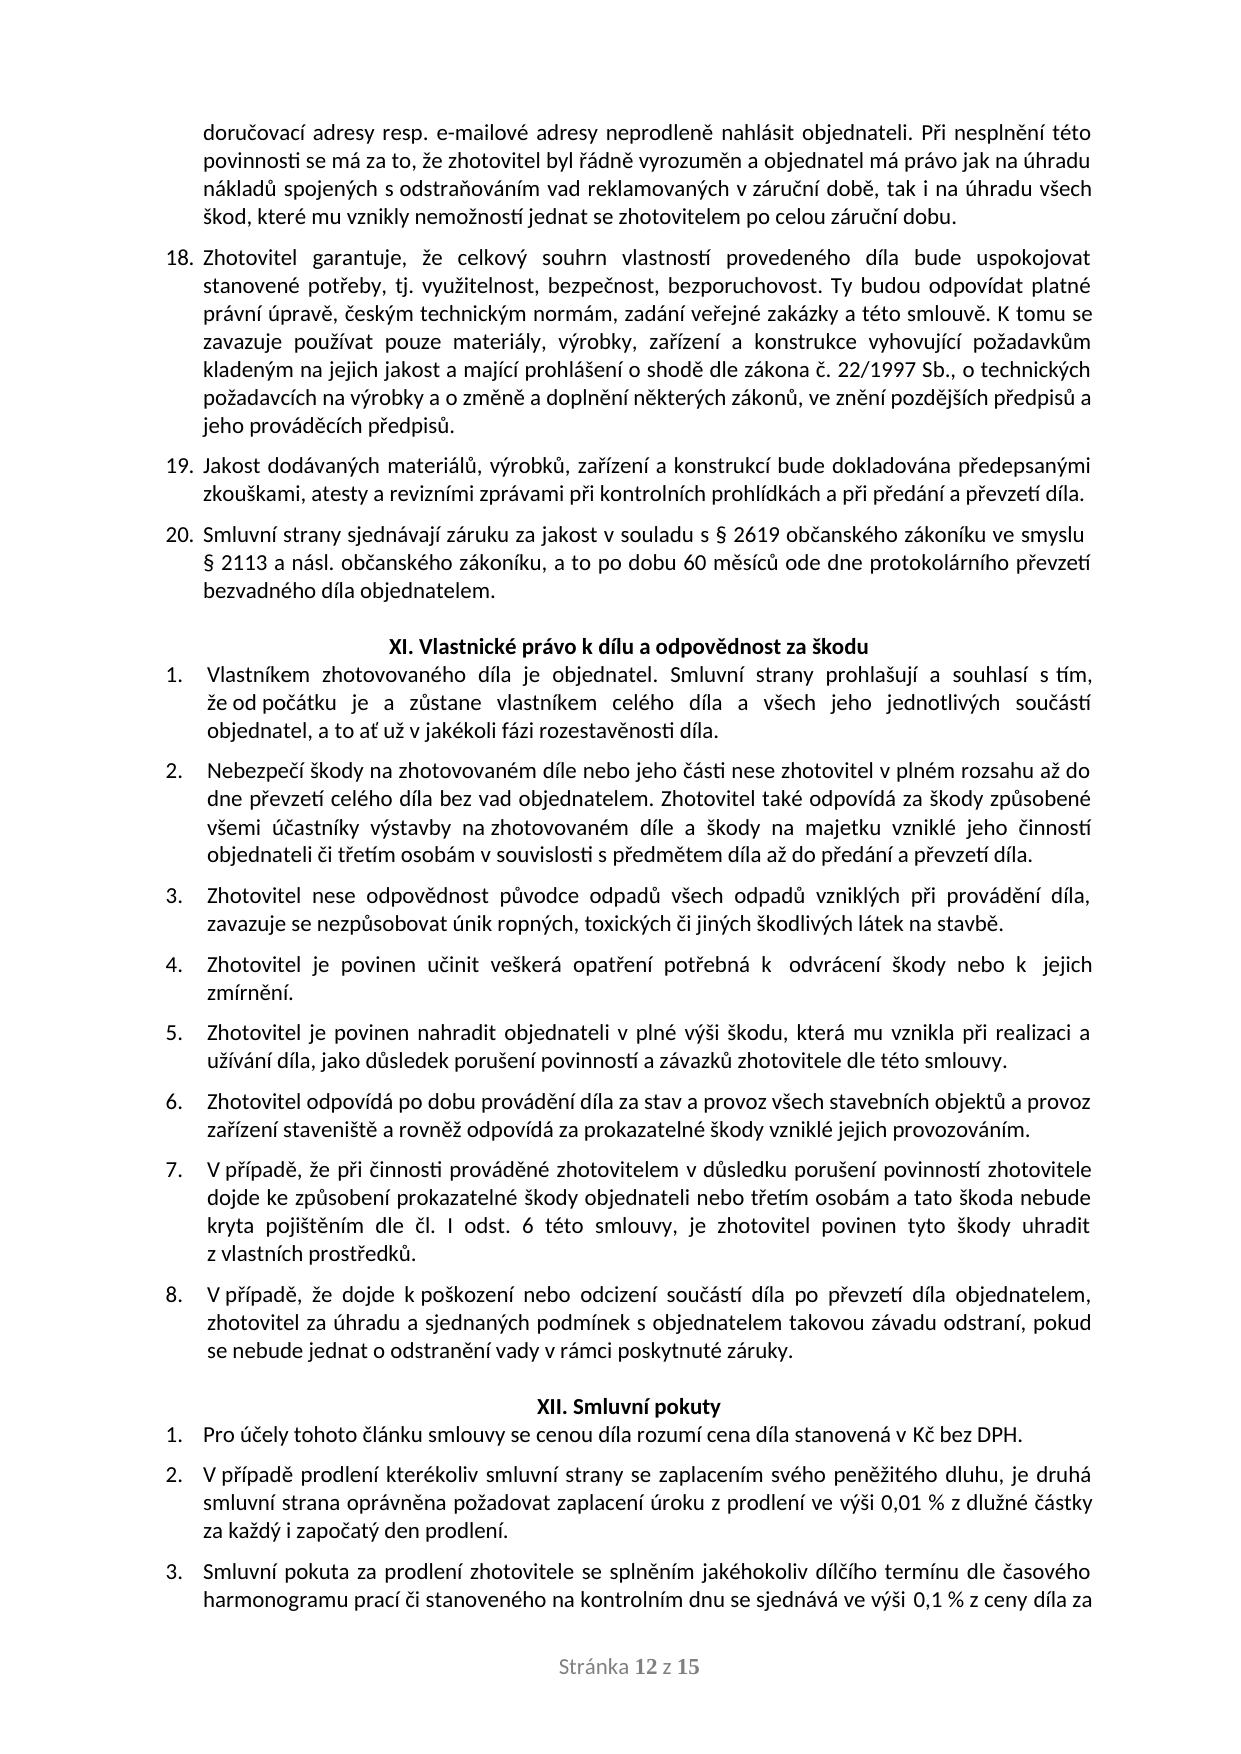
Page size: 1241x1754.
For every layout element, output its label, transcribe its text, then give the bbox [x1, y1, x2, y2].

list Zhotovitel garantuje, že celkový souhrn vlastností provedeného díla bude uspokojovat stanovené potřeby, tj. využitelnost, bezpečnost, bezporuchovost. Ty budou odpovídat platné právní úpravě, českým technickým normám, zadání veřejné zakázky a této smlouvě. K tomu se zavazuje používat pouze materiály, výrobky, zařízení a konstrukce vyhovující požadavkům kladeným na jejich jakost a mající prohlášení o shodě dle zákona č. 22/1997 Sb., o technických požadavcích na výrobky a o změně a doplnění některých zákonů, ve znění pozdějších předpisů a jeho prováděcích předpisů. [165, 243, 1092, 439]
list Smluvní strany sjednávají záruku za jakost v souladu s § 2619 občanského zákoníku ve smyslu § 2113 a násl. občanského zákoníku, a to po dobu 60 měsíců ode dne protokolárního převzetí bezvadného díla objednatelem. [165, 520, 1092, 604]
text XI. Vlastnické právo k dílu a odpovědnost za škodu [165, 632, 1092, 660]
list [165, 1557, 1092, 1613]
list V případě, že při činnosti prováděné zhotovitelem v důsledku porušení povinností zhotovitele dojde ke způsobení prokazatelné škody objednateli nebo třetím osobám a tato škoda nebude kryta pojištěním dle čl. I odst. 6 této smlouvy, je zhotovitel povinen tyto škody uhradit z vlastních prostředků. [165, 1155, 1092, 1267]
list Vlastníkem zhotovovaného díla je objednatel. Smluvní strany prohlašují a souhlasí s tím, že od počátku je a zůstane vlastníkem celého díla a všech jeho jednotlivých součástí objednatel, a to ať už v jakékoli fázi rozestavěnosti díla. [165, 660, 1092, 744]
list Zhotovitel nese odpovědnost původce odpadů všech odpadů vzniklých při provádění díla, zavazuje se nezpůsobovat únik ropných, toxických či jiných škodlivých látek na stavbě. [165, 881, 1092, 937]
list V případě, že dojde k poškození nebo odcizení součástí díla po převzetí díla objednatelem, zhotovitel za úhradu a sjednaných podmínek s objednatelem takovou závadu odstraní, pokud se nebude jednat o odstranění vady v rámci poskytnuté záruky. [165, 1280, 1092, 1364]
text XII. Smluvní pokuty [165, 1392, 1092, 1420]
list Zhotovitel je povinen nahradit objednateli v plné výši škodu, která mu vznikla při realizaci a užívání díla, jako důsledek porušení povinností a závazků zhotovitele dle této smlouvy. [165, 1018, 1092, 1074]
list Zhotovitel je povinen učinit veškerá opatření potřebná k odvrácení škody nebo k jejich zmírnění. [165, 950, 1092, 1006]
list Pro účely tohoto článku smlouvy se cenou díla rozumí cena díla stanovená v Kč bez DPH. [165, 1420, 1092, 1448]
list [165, 118, 1092, 230]
list Zhotovitel odpovídá po dobu provádění díla za stav a provoz všech stavebních objektů a provoz zařízení staveniště a rovněž odpovídá za prokazatelné škody vzniklé jejich provozováním. [165, 1087, 1092, 1143]
list Jakost dodávaných materiálů, výrobků, zařízení a konstrukcí bude dokladována předepsanými zkouškami, atesty a revizními zprávami při kontrolních prohlídkách a při předání a převzetí díla. [165, 451, 1092, 507]
list Nebezpečí škody na zhotovovaném díle nebo jeho části nese zhotovitel v plném rozsahu až do dne převzetí celého díla bez vad objednatelem. Zhotovitel také odpovídá za škody způsobené všemi účastníky výstavby na zhotovovaném díle a škody na majetku vzniklé jeho činností objednateli či třetím osobám v souvislosti s předmětem díla až do předání a převzetí díla. [165, 757, 1092, 869]
list V případě prodlení kterékoliv smluvní strany se zaplacením svého peněžitého dluhu, je druhá smluvní strana oprávněna požadovat zaplacení úroku z prodlení ve výši 0,01 % z dlužné částky za každý i započatý den prodlení. [165, 1461, 1092, 1544]
